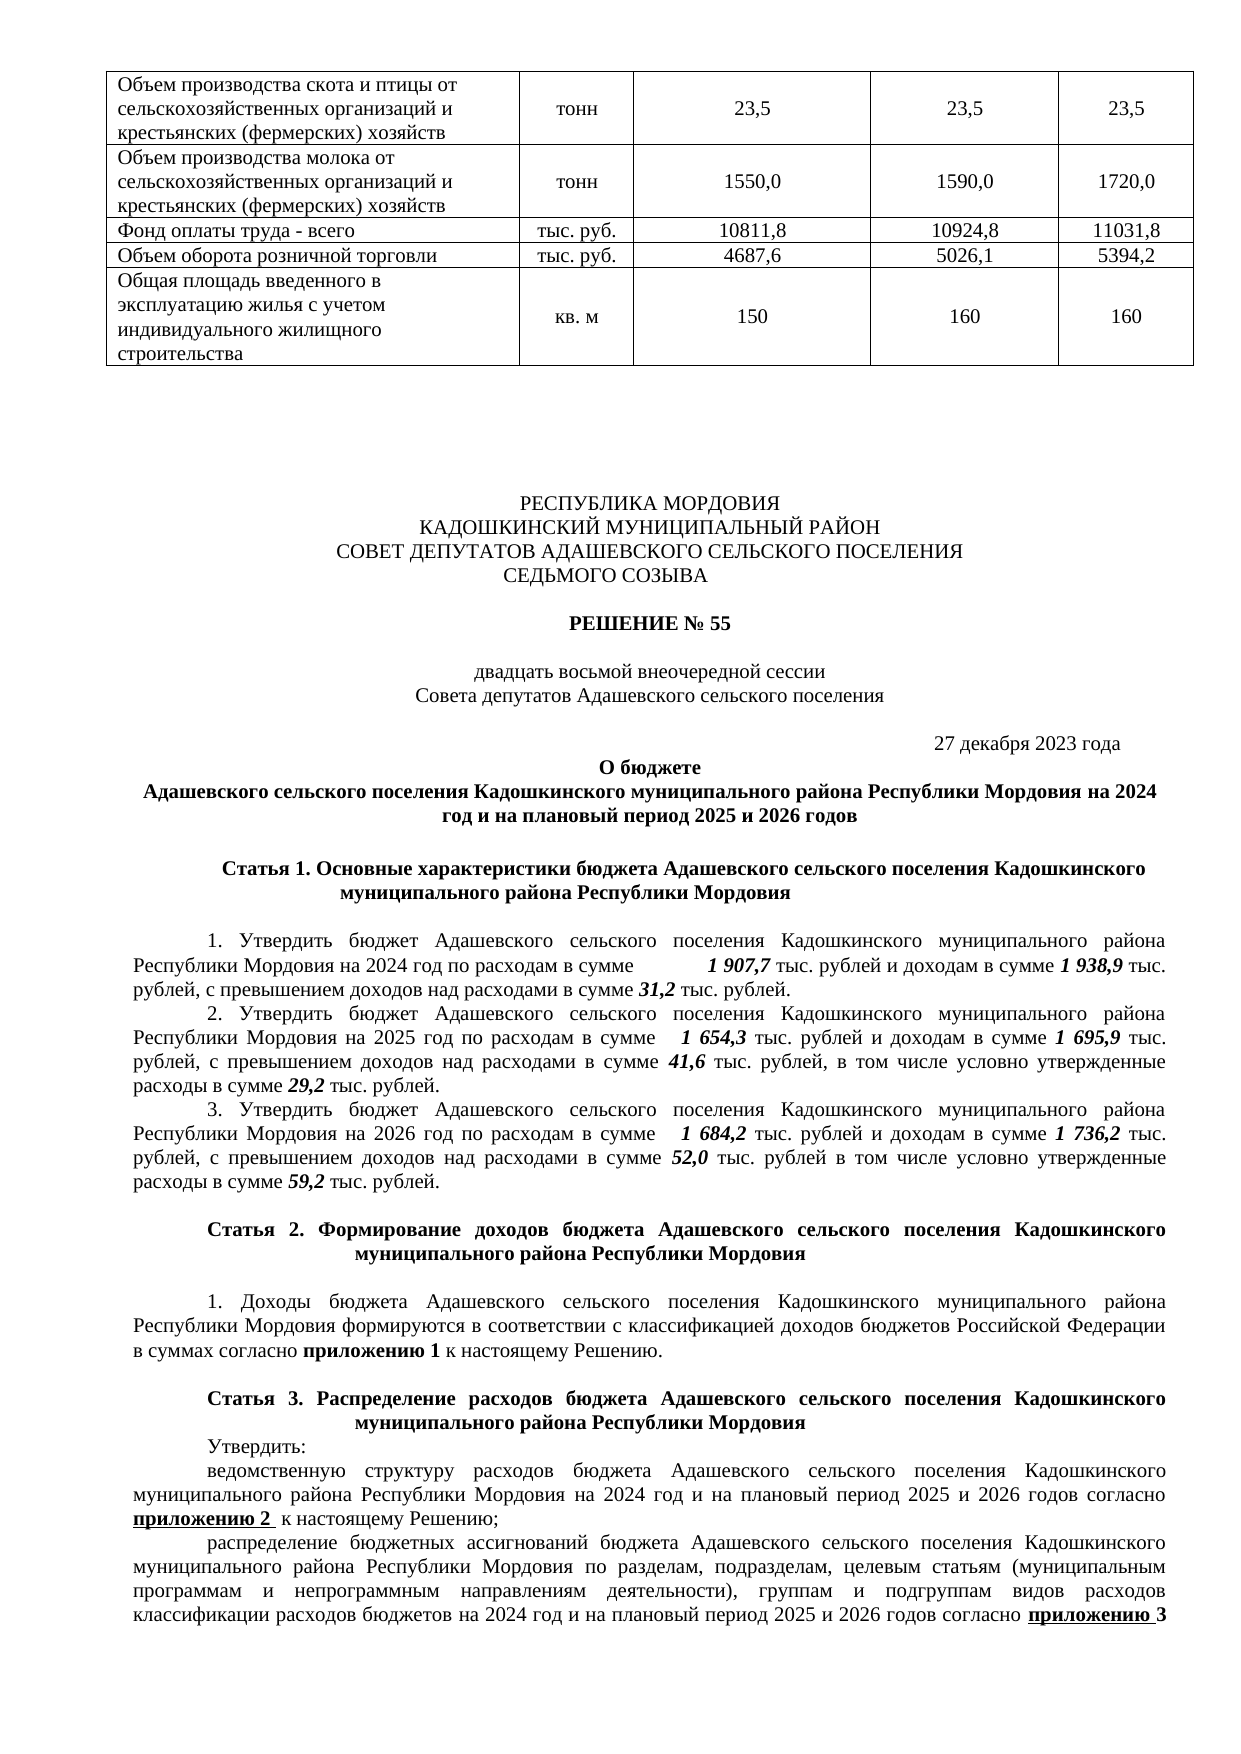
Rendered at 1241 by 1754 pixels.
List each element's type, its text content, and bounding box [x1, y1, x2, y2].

table_cell Объем производства скота и птицы от сельскохозяйственных организаций и крестьянских (фермерских) хозяйств [107, 72, 519, 144]
text двадцать восьмой внеочередной сессии [133, 659, 1167, 683]
text ведомственную структуру расходов бюджета Адашевского сельского поселения Кадошкинского муниципального района Республики Мордовия на 2024 год и на плановый период 2025 и 2026 годов согласно приложению 2 к настоящему Решению; [133, 1458, 1167, 1530]
text СЕДЬМОГО СОЗЫВА [133, 563, 1167, 587]
text РЕСПУБЛИКА МОРДОВИЯ [133, 491, 1167, 515]
table_cell 150 [634, 268, 870, 364]
text Статья 1. Основные характеристики бюджета Адашевского сельского поселения Кадошкинского муниципального района Республики Мордовия [222, 856, 1167, 904]
text 1. Утвердить бюджет Адашевского сельского поселения Кадошкинского муниципального района Республики Мордовия на 2024 год по расходам в сумме 1 907,7 тыс. рублей и доходам в сумме 1 938,9 тыс. рублей, с превышением доходов над расходами в сумме 31,2 тыс. рублей. [133, 928, 1167, 1001]
text 27 декабря 2023 года [133, 731, 1167, 755]
text О бюджете [133, 755, 1167, 779]
text РЕШЕНИЕ № 55 [133, 611, 1167, 635]
text 1. Доходы бюджета Адашевского сельского поселения Кадошкинского муниципального района Республики Мордовия формируются в соответствии с классификацией доходов бюджетов Российской Федерации в суммах согласно приложению 1 к настоящему Решению. [133, 1289, 1167, 1362]
table_cell 23,5 [634, 72, 870, 144]
table_cell Объем производства молока от сельскохозяйственных организаций и крестьянских (фермерских) хозяйств [107, 145, 519, 217]
table_cell Общая площадь введенного в эксплуатацию жилья с учетом индивидуального жилищного строительства [107, 268, 519, 364]
text Утвердить: [133, 1434, 1167, 1458]
text Адашевского сельского поселения Кадошкинского муниципального района Республики Мордовия на 2024 год и на плановый период 2025 и 2026 годов [133, 779, 1167, 827]
table_cell 23,5 [1059, 72, 1193, 144]
table_cell 4687,6 [634, 243, 870, 267]
table_cell Фонд оплаты труда - всего [107, 218, 519, 242]
table_cell Объем оборота розничной торговли [107, 243, 519, 267]
table_cell 23,5 [871, 72, 1058, 144]
table_cell тыс. руб. [520, 243, 633, 267]
table_cell 5394,2 [1059, 243, 1193, 267]
table_cell 10924,8 [871, 218, 1058, 242]
table_cell 160 [1059, 268, 1193, 364]
table_cell 160 [871, 268, 1058, 364]
table_cell 1720,0 [1059, 145, 1193, 217]
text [133, 1530, 1167, 1626]
table_cell 5026,1 [871, 243, 1058, 267]
text Статья 3. Распределение расходов бюджета Адашевского сельского поселения Кадошкинского муниципального района Республики Мордовия [207, 1386, 1167, 1434]
text 3. Утвердить бюджет Адашевского сельского поселения Кадошкинского муниципального района Республики Мордовия на 2026 год по расходам в сумме 1 684,2 тыс. рублей и доходам в сумме 1 736,2 тыс. рублей, с превышением доходов над расходами в сумме 52,0 тыс. рублей в том числе условно утвержденные расходы в сумме 59,2 тыс. рублей. [133, 1097, 1167, 1193]
table_cell 10811,8 [634, 218, 870, 242]
text 2. Утвердить бюджет Адашевского сельского поселения Кадошкинского муниципального района Республики Мордовия на 2025 год по расходам в сумме 1 654,3 тыс. рублей и доходам в сумме 1 695,9 тыс. рублей, с превышением доходов над расходами в сумме 41,6 тыс. рублей, в том числе условно утвержденные расходы в сумме 29,2 тыс. рублей. [133, 1001, 1167, 1097]
table_cell кв. м [520, 268, 633, 364]
table_cell тыс. руб. [520, 218, 633, 242]
table_cell 1550,0 [634, 145, 870, 217]
table_cell тонн [520, 72, 633, 144]
table_cell 11031,8 [1059, 218, 1193, 242]
text Совета депутатов Адашевского сельского поселения [133, 683, 1167, 707]
table_cell тонн [520, 145, 633, 217]
text СОВЕТ ДЕПУТАТОВ АДАШЕВСКОГО СЕЛЬСКОГО ПОСЕЛЕНИЯ [133, 539, 1167, 563]
table_cell 1590,0 [871, 145, 1058, 217]
text КАДОШКИНСКИЙ МУНИЦИПАЛЬНЫЙ РАЙОН [133, 515, 1167, 539]
text Статья 2. Формирование доходов бюджета Адашевского сельского поселения Кадошкинского муниципального района Республики Мордовия [207, 1217, 1167, 1265]
